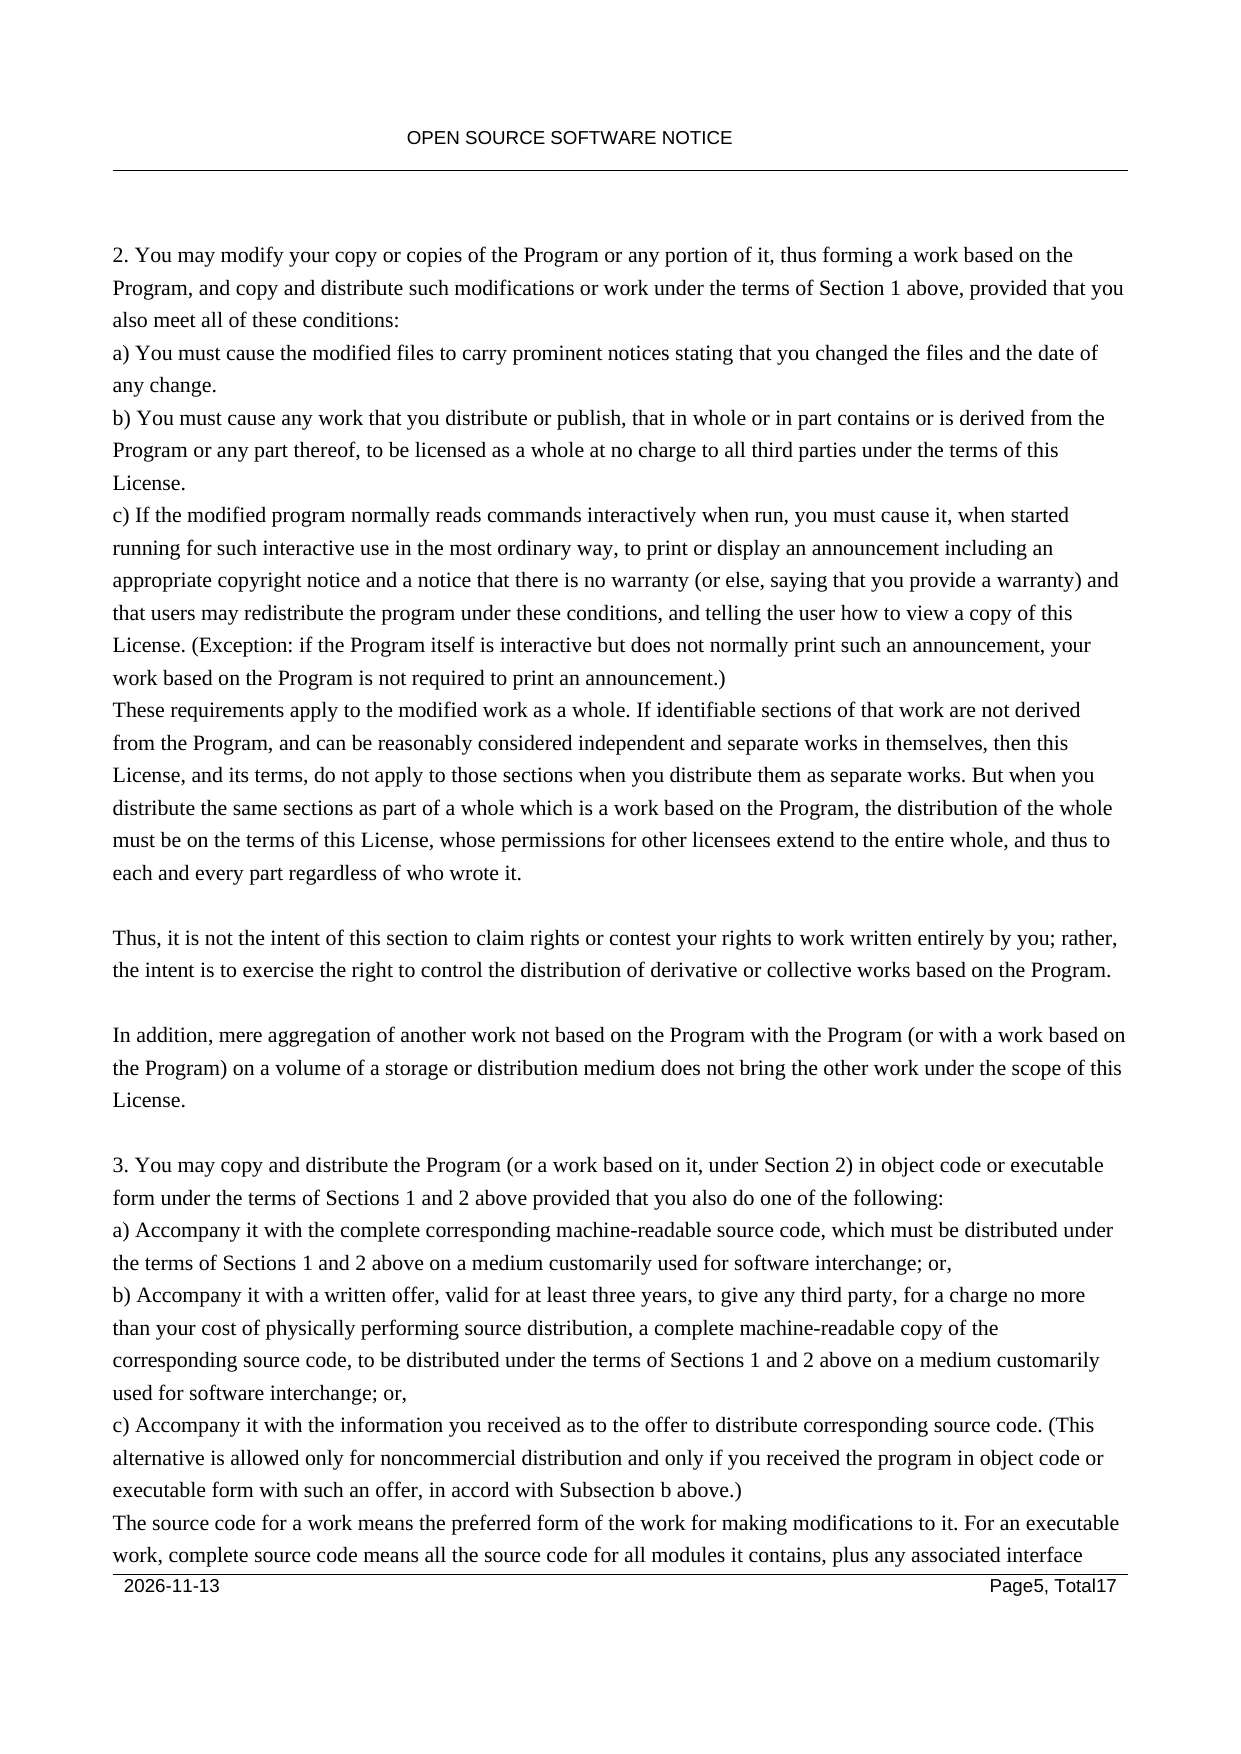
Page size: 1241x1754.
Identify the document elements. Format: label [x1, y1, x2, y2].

text [112, 206, 1128, 1571]
